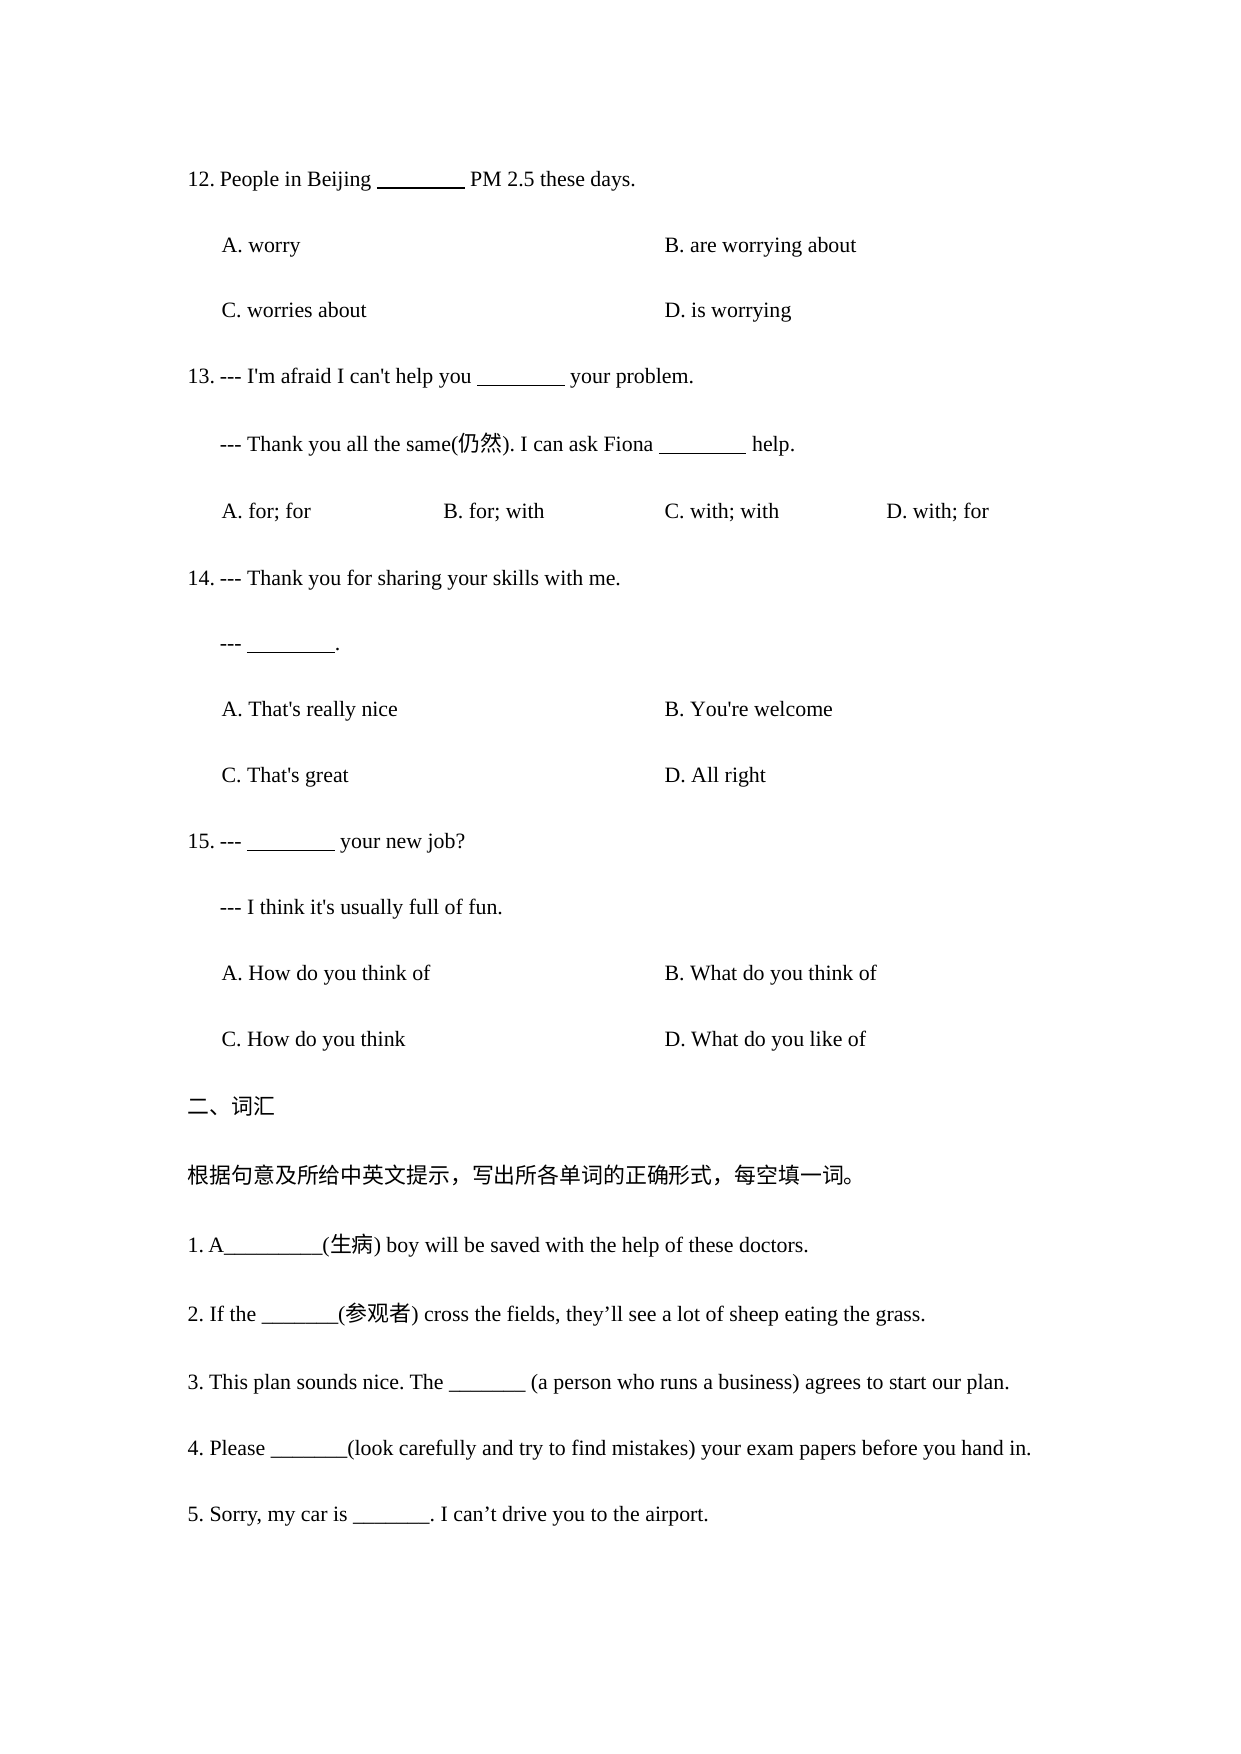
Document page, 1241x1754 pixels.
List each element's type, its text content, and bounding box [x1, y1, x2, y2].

text 二、词汇 [187, 1088, 1053, 1121]
text A. That's really nice B. You're welcome [187, 693, 1053, 725]
text 12. People in Beijing PM 2.5 these days. [187, 162, 1053, 194]
text C. That's great D. All right [187, 759, 1053, 791]
text --- Thank you all the same(仍然). I can ask Fiona help. [187, 426, 1053, 458]
text A. worry B. are worrying about [187, 228, 1053, 260]
text 1. A_________(生病) boy will be saved with the help of these doctors. [187, 1227, 1053, 1259]
text 2. If the _______(参观者) cross the fields, they’ll see a lot of sheep eating the grass. [187, 1296, 1053, 1328]
text C. worries about D. is worrying [187, 294, 1053, 326]
text A. How do you think of B. What do you think of [187, 956, 1053, 989]
text 5. Sorry, my car is _______. I can’t drive you to the airport. [187, 1497, 1053, 1529]
text A. for; for B. for; with C. with; with D. with; for [187, 495, 1053, 527]
text 根据句意及所给中英文提示，写出所各单词的正确形式，每空填一词。 [187, 1157, 1053, 1190]
text 15. --- your new job? [187, 824, 1053, 857]
text --- I think it's usually full of fun. [187, 891, 1053, 923]
text C. How do you think D. What do you like of [187, 1022, 1053, 1055]
text 14. --- Thank you for sharing your skills with me. [187, 561, 1053, 593]
text --- . [187, 627, 1053, 659]
text 3. This plan sounds nice. The _______ (a person who runs a business) agrees to start our plan. [187, 1365, 1053, 1397]
text 4. Please _______(look carefully and try to find mistakes) your exam papers before you hand in. [187, 1431, 1053, 1463]
text 13. --- I'm afraid I can't help you your problem. [187, 360, 1053, 392]
